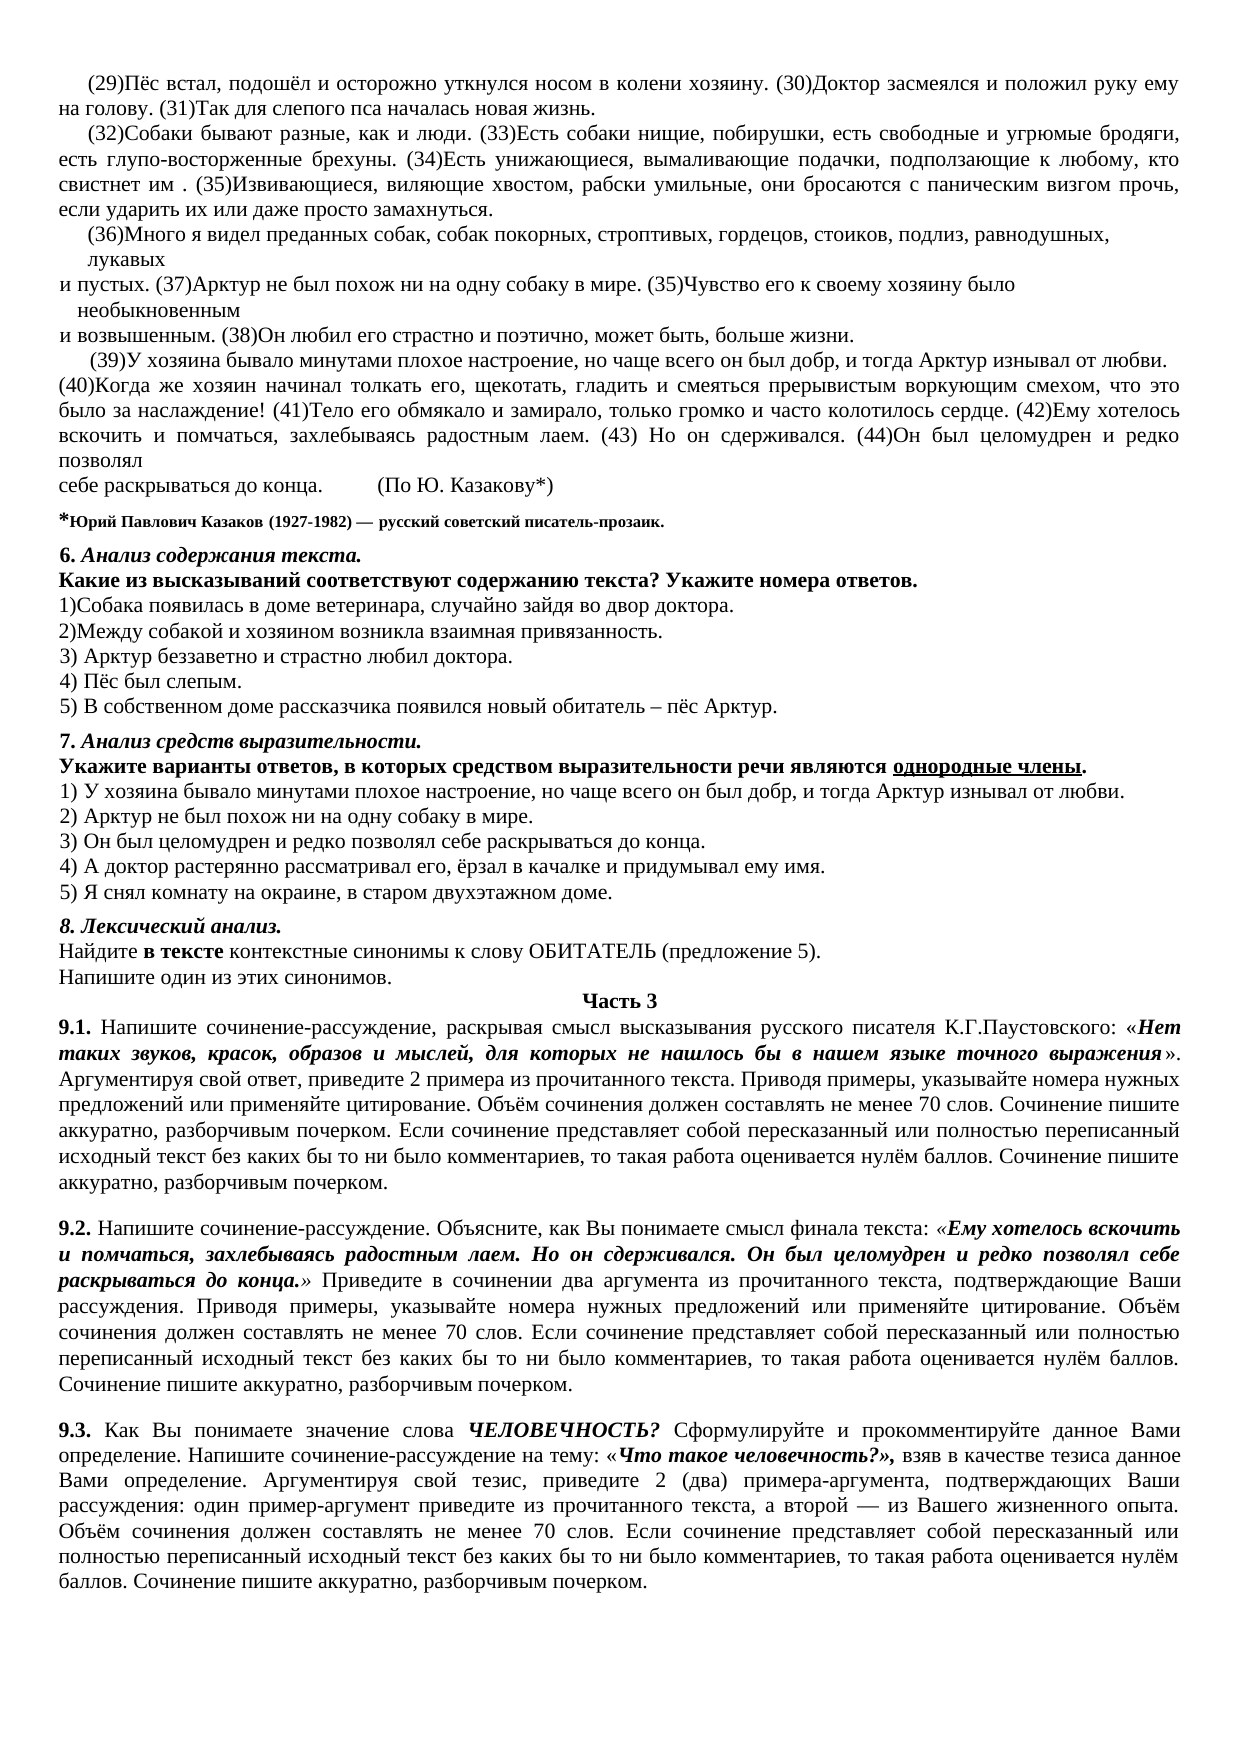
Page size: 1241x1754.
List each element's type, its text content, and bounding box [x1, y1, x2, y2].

list Анализ содержания текста. [59, 542, 1181, 567]
list пустых. (37)Арктур не был похож ни на одну собаку в мире. (35)Чувство его к своему хозяину было необыкновенным [59, 271, 1181, 322]
text (36)Много я видел преданных собак, собак покорных, строптивых, гордецов, стоиков, подлиз, равнодушных, лукавых [87, 221, 1181, 271]
text Найдите в тексте контекстные синонимы к слову ОБИТАТЕЛЬ (предложение 5). [58, 938, 1181, 963]
list Пёс был слепым. [59, 668, 1181, 693]
text 9.3. Как Вы понимаете значение слова ЧЕЛОВЕЧНОСТЬ? Сформулируйте и прокомментируйте данное Вами определение. Напишите сочинение-рассуждение на тему: «Что такое человечность?», взяв в качестве тезиса данное Вами определение. Аргументируя свой тезис, приведите 2 (два) примера-аргумента, подтверждающих Ваши рассуждения: один пример-аргумент приведите из прочитанного текста, а второй — из Вашего жизненного опыта. Объём сочинения должен составлять не менее 70 слов. Если сочинение представляет собой пересказанный или полностью переписанный исходный текст без каких бы то ни было комментариев, то такая работа оценивается нулём баллов. Сочинение пишите аккуратно, разборчивым почерком. [58, 1417, 1181, 1593]
text 2)Между собакой и хозяином возникла взаимная привязанность. [58, 618, 1181, 643]
text (40)Когда же хозяин начинал толкать его, щекотать, гладить и смеяться прерывистым воркующим смехом, что это было за наслаждение! (41)Тело его обмякало и замирало, только громко и часто колотилось сердце. (42)Ему хотелось вскочить и помчаться, захлебываясь радостным лаем. (43) Но он сдерживался. (44)Он был целомудрен и редко позволял [58, 372, 1181, 472]
text Часть 3 [58, 989, 1181, 1014]
list В собственном доме рассказчика появился новый обитатель – пёс Арктур. [59, 693, 1181, 718]
text Укажите варианты ответов, в которых средством выразительности речи являются однородные члены. [58, 753, 1181, 778]
list Арктур не был похож ни на одну собаку в мире. [59, 803, 1181, 828]
text Напишите один из этих синонимов. [58, 964, 1181, 989]
list Он был целомудрен и редко позволял себе раскрываться до конца. [59, 828, 1181, 853]
text 9.2. Напишите сочинение-рассуждение. Объясните, как Вы понимаете смысл финала текста: «Ему хотелось вскочить и помчаться, захлебываясь радостным лаем. Но он сдерживался. Он был целомудрен и редко позволял себе раскрываться до конца.» Приведите в сочинении два аргумента из прочитанного текста, подтверждающие Ваши рассуждения. Приводя примеры, указывайте номера нужных предложений или применяйте цитирование. Объём сочинения должен составлять не менее 70 слов. Если сочинение представляет собой пересказанный или полностью переписанный исходный текст без каких бы то ни было комментариев, то такая работа оценивается нулём баллов. Сочинение пишите аккуратно, разборчивым почерком. [58, 1215, 1181, 1396]
text (39)У хозяина бывало минутами плохое настроение, но чаще всего он был добр, и тогда Арктур изнывал от любви. [89, 347, 1181, 372]
text (29)Пёс встал, подошёл и осторожно уткнулся носом в колени хозяину. (30)Доктор засмеялся и положил руку ему на голову. (31)Так для слепого пса началась новая жизнь. [58, 70, 1181, 121]
text *Юрий Павлович Казаков (1927-1982) — русский советский писатель-прозаик. [58, 507, 1181, 533]
list Арктур беззаветно и страстно любил доктора. [59, 643, 1181, 668]
list возвышенным. (38)Он любил его страстно и поэтично, может быть, больше жизни. [59, 322, 1181, 347]
list У хозяина бывало минутами плохое настроение, но чаще всего он был добр, и тогда Арктур изнывал от любви. [59, 778, 1181, 803]
text 1)Собака появилась в доме ветеринара, случайно зайдя во двор доктора. [58, 593, 1181, 618]
text 9.1. Напишите сочинение-рассуждение, раскрывая смысл высказывания русского писателя К.Г.Паустовского: «Нет таких звуков, красок, образов и мыслей, для которых не нашлось бы в нашем языке точного выражения». Аргументируя свой ответ, приведите 2 примера из прочитанного текста. Приводя примеры, указывайте номера нужных предложений или применяйте цитирование. Объём сочинения должен составлять не менее 70 слов. Сочинение пишите аккуратно, разборчивым почерком. Если сочинение представляет собой пересказанный или полностью переписанный исходный текст без каких бы то ни было комментариев, то такая работа оценивается нулём баллов. Сочинение пишите аккуратно, разборчивым почерком. [58, 1014, 1181, 1194]
text (32)Собаки бывают разные, как и люди. (33)Есть собаки нищие, побирушки, есть свободные и угрюмые бродяги, есть глупо-восторженные брехуны. (34)Есть унижающиеся, вымаливающие подачки, подползающие к любому, кто свистнет им . (35)Извивающиеся, виляющие хвостом, рабски умильные, они бросаются с паническим визгом прочь, если ударить их или даже просто замахнуться. [58, 121, 1181, 221]
list Лексический анализ. [59, 913, 1181, 938]
text себе раскрываться до конца. (По Ю. Казакову*) [58, 472, 1181, 498]
list А доктор растерянно рассматривал его, ёрзал в качалке и придумывал ему имя. [59, 853, 1181, 879]
list Анализ средств выразительности. [59, 728, 1181, 753]
text Какие из высказываний соответствуют содержанию текста? Укажите номера ответов. [58, 567, 1181, 593]
list Я снял комнату на окраине, в старом двухэтажном доме. [59, 879, 1181, 904]
